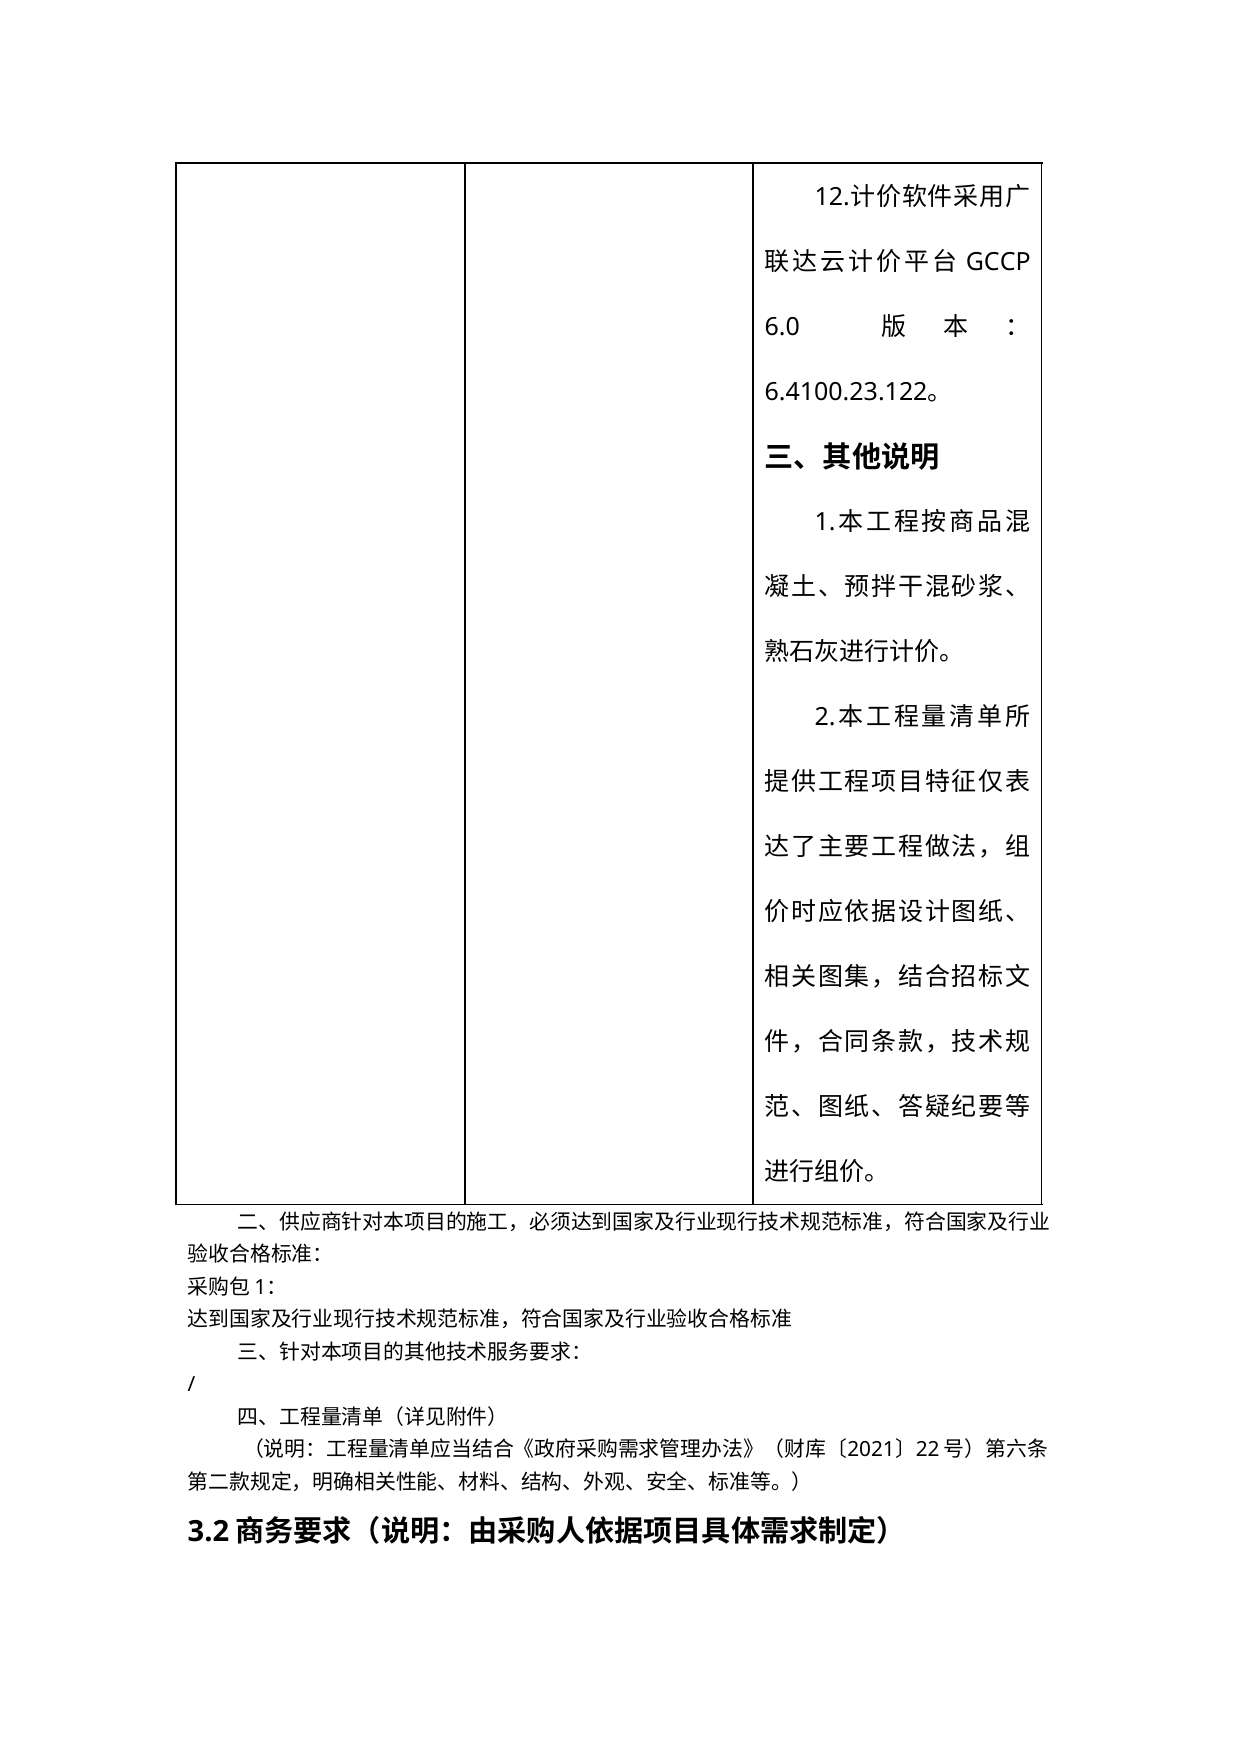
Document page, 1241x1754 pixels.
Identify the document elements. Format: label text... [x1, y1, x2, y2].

table_cell 1 [177, 164, 464, 1203]
table_cell [466, 164, 752, 1203]
text 三、针对本项目的其他技术服务要求： [187, 1335, 1053, 1368]
text 采购包1： [187, 1270, 1053, 1303]
text 四、工程量清单（详见附件） [187, 1400, 1053, 1433]
text 达到国家及行业现行技术规范标准，符合国家及行业验收合格标准 [187, 1303, 1053, 1335]
text （说明：工程量清单应当结合《政府采购需求管理办法》（财库〔2021〕22号）第六条第二款规定，明确相关性能、材料、结构、外观、安全、标准等。） [187, 1433, 1053, 1498]
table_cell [754, 164, 1041, 1203]
text 3.2商务要求（说明：由采购人依据项目具体需求制定） [187, 1498, 1053, 1563]
text 二、供应商针对本项目的施工，必须达到国家及行业现行技术规范标准，符合国家及行业验收合格标准： [187, 1205, 1053, 1270]
text / [187, 1368, 1053, 1400]
